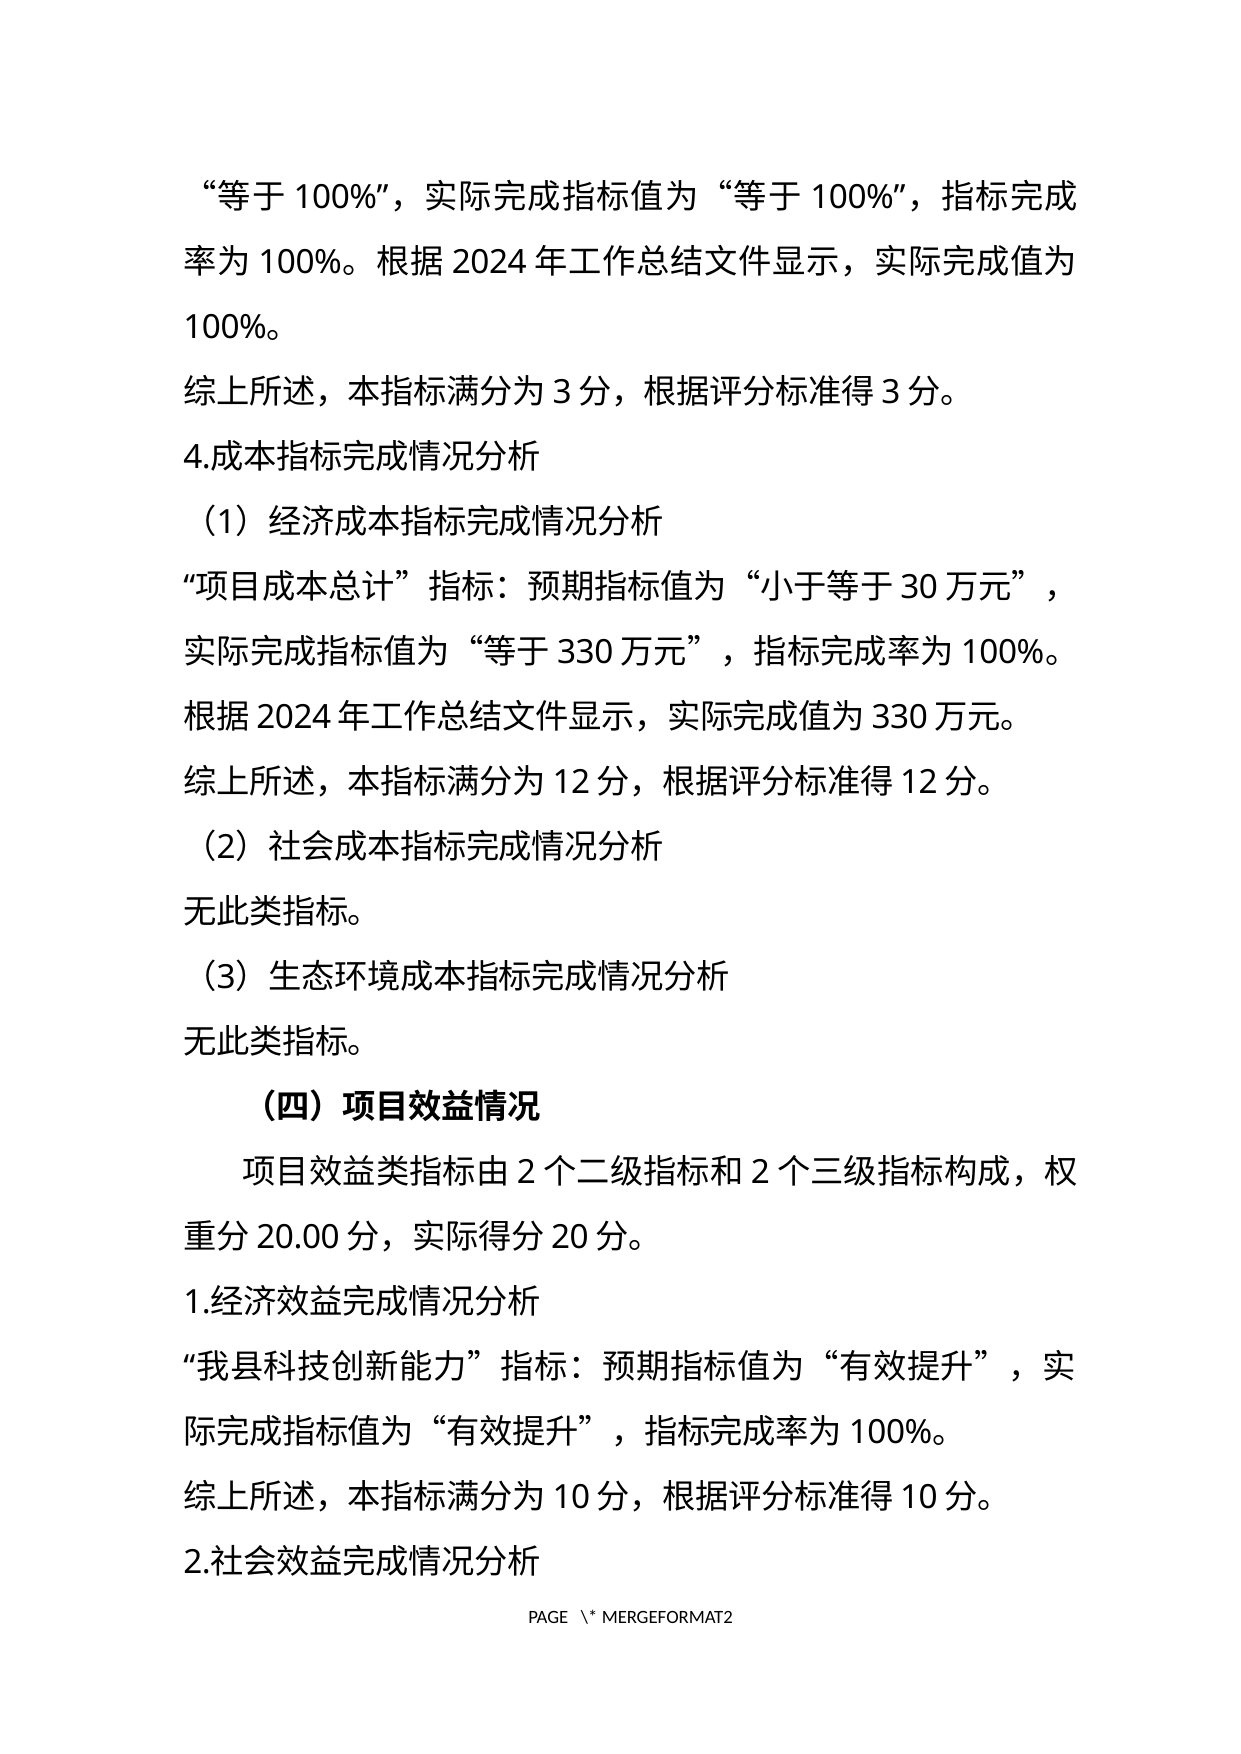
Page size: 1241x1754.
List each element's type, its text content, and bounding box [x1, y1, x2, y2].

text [183, 162, 1078, 1072]
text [183, 1137, 1078, 1592]
text （四）项目效益情况 [183, 1072, 1078, 1137]
